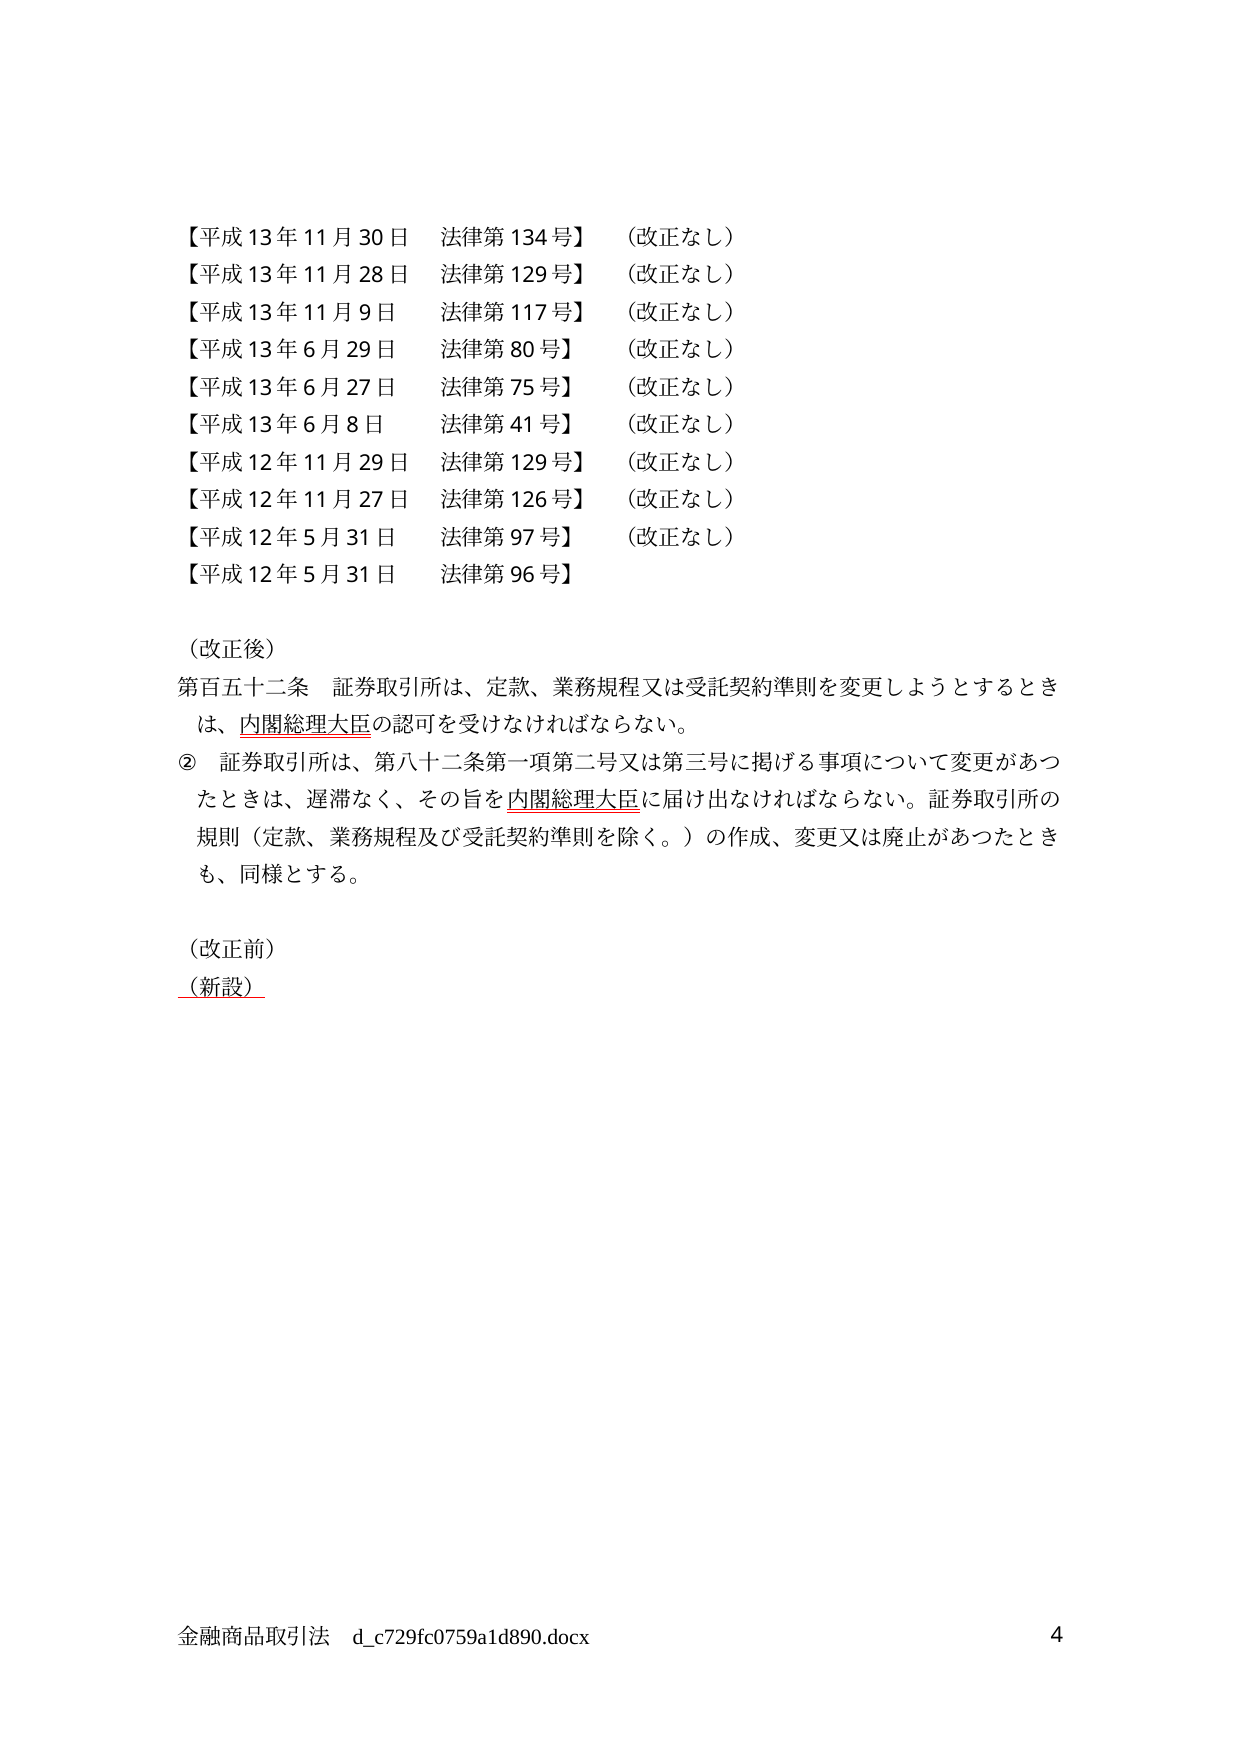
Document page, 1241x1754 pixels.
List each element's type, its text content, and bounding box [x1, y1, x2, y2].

text 【平成13年6月29日 法律第80号】 （改正なし） [177, 329, 1063, 367]
text 【平成12年11月29日 法律第129号】 （改正なし） [177, 442, 1063, 479]
text 【平成13年11月28日 法律第129号】 （改正なし） [177, 254, 1063, 292]
text （改正後） [177, 629, 1063, 667]
text 【平成12年5月31日 法律第96号】 [177, 554, 1063, 592]
text 第百五十二条 証券取引所は、定款、業務規程又は受託契約準則を変更しようとするときは、内閣総理大臣の認可を受けなければならない。 [177, 667, 1063, 742]
text 【平成12年11月27日 法律第126号】 （改正なし） [177, 479, 1063, 517]
text 【平成13年11月30日 法律第134号】 （改正なし） [177, 217, 1063, 254]
text （新設） [177, 967, 1063, 1004]
text （改正前） [177, 929, 1063, 967]
text ② 証券取引所は、第八十二条第一項第二号又は第三号に掲げる事項について変更があつたときは、遅滞なく、その旨を内閣総理大臣に届け出なければならない。証券取引所の規則（定款、業務規程及び受託契約準則を除く。）の作成、変更又は廃止があつたときも、同様とする。 [177, 742, 1063, 892]
text 【平成13年11月9日 法律第117号】 （改正なし） [177, 292, 1063, 329]
text 【平成13年6月8日 法律第41号】 （改正なし） [177, 404, 1063, 442]
text 【平成12年5月31日 法律第97号】 （改正なし） [177, 517, 1063, 554]
text 【平成13年6月27日 法律第75号】 （改正なし） [177, 367, 1063, 404]
